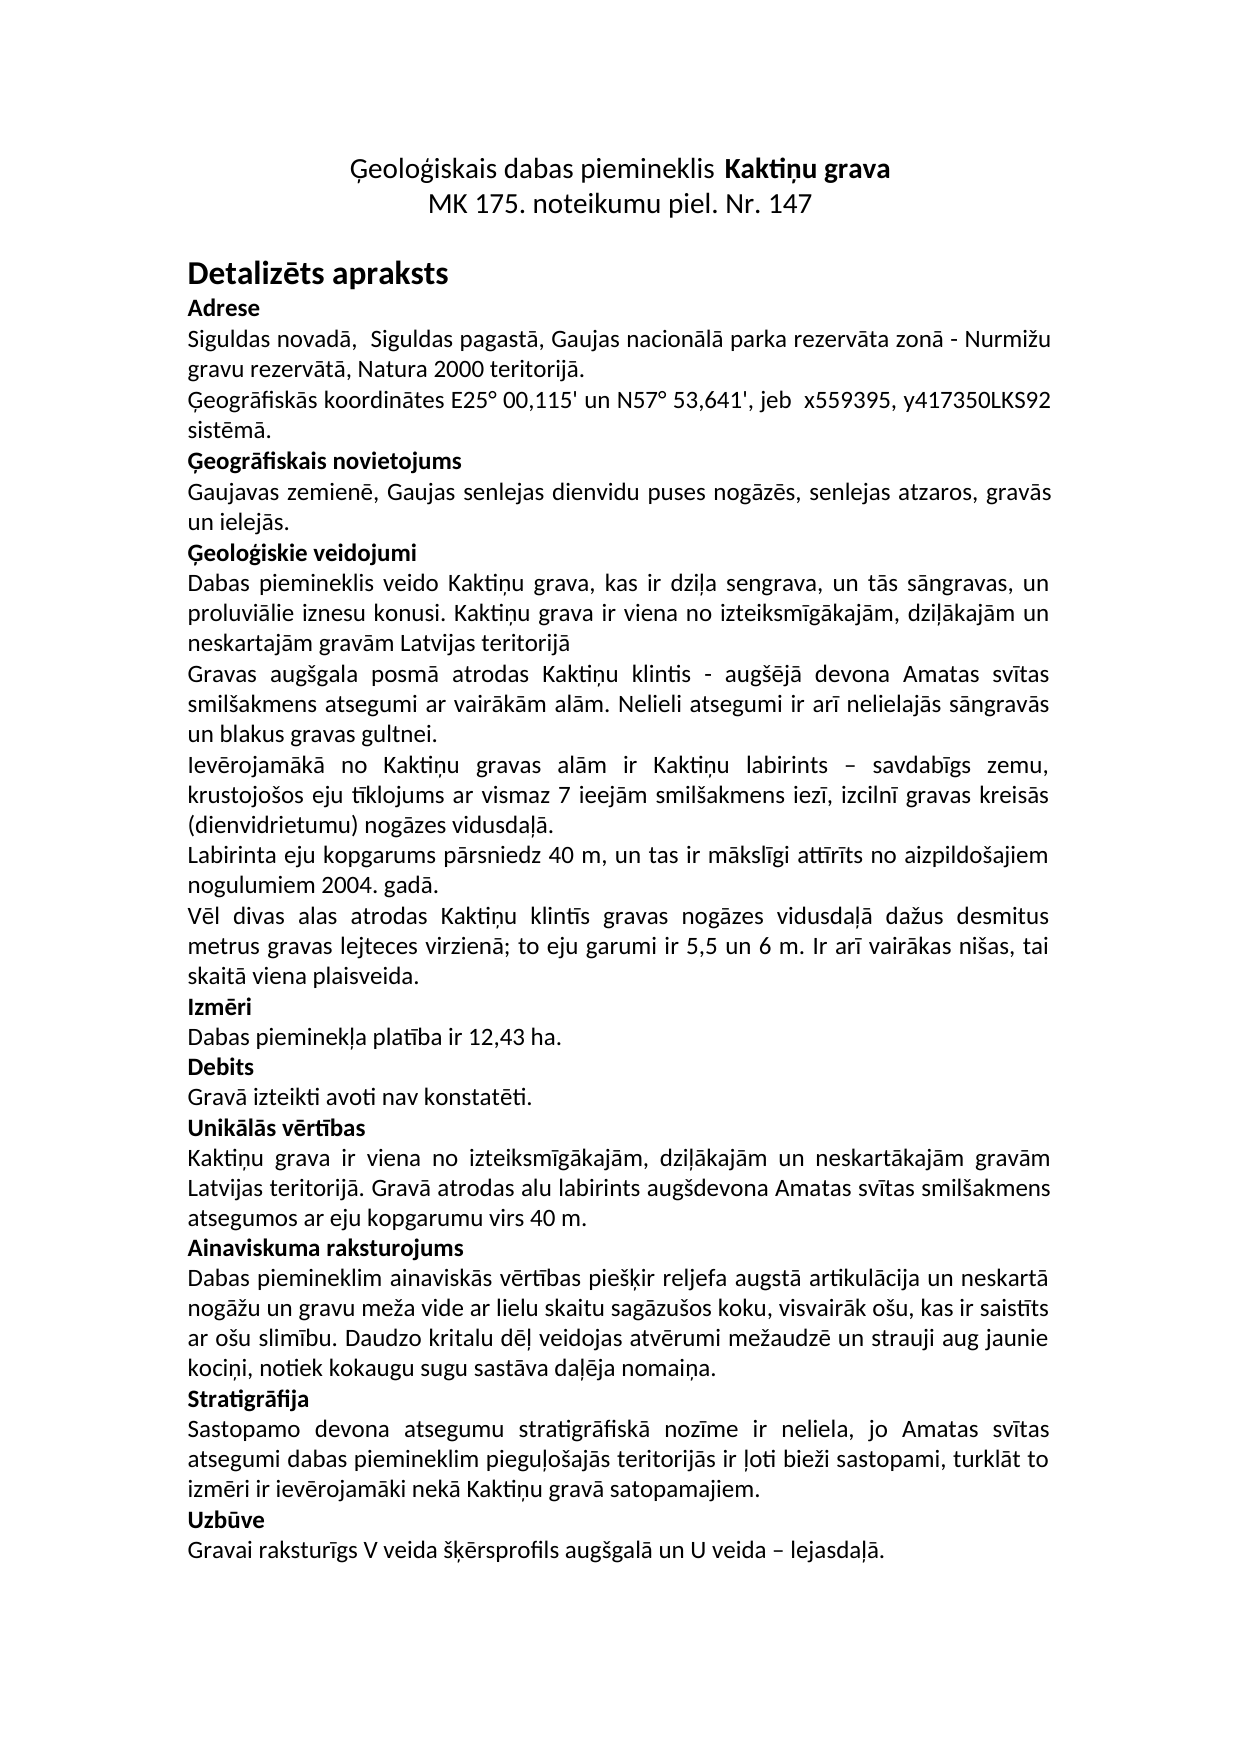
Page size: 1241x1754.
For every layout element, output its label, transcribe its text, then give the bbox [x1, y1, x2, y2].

text Izmēri [187, 991, 1053, 1022]
text Unikālās vērtības [187, 1112, 1053, 1142]
text Ģeoloģiskie veidojumi [187, 537, 1053, 567]
text MK 175. noteikumu piel. Nr. 147 [187, 186, 1053, 221]
text Ģeogrāfiskais novietojums [187, 445, 1053, 476]
text Uzbūve [187, 1504, 1053, 1534]
text Stratigrāfija [187, 1383, 1053, 1413]
text Gaujavas zemienē, Gaujas senlejas dienvidu puses nogāzēs, senlejas atzaros, gravās un ielejās. [187, 476, 1053, 537]
text Gravas augšgala posmā atrodas Kaktiņu klintis - augšējā devona Amatas svītas smilšakmens atsegumi ar vairākām alām. Nelieli atsegumi ir arī nelielajās sāngravās un blakus gravas gultnei. [187, 658, 1051, 749]
text Dabas pieminekļa platība ir 12,43 ha. [187, 1022, 1051, 1051]
text Ievērojamākā no Kaktiņu gravas alām ir Kaktiņu labirints – savdabīgs zemu, krustojošos eju tīklojums ar vismaz 7 ieejām smilšakmens iezī, izcilnī gravas kreisās (dienvidrietumu) nogāzes vidusdaļā. [187, 749, 1051, 840]
text Sastopamo devona atsegumu stratigrāfiskā nozīme ir neliela, jo Amatas svītas atsegumi dabas piemineklim pieguļošajās teritorijās ir ļoti bieži sastopami, turklāt to izmēri ir ievērojamāki nekā Kaktiņu gravā satopamajiem. [187, 1413, 1051, 1504]
text Labirinta eju kopgarums pārsniedz 40 m, un tas ir mākslīgi attīrīts no aizpildošajiem nogulumiem 2004. gadā. [187, 840, 1051, 900]
text Vēl divas alas atrodas Kaktiņu klintīs gravas nogāzes vidusdaļā dažus desmitus metrus gravas lejteces virzienā; to eju garumi ir 5,5 un 6 m. Ir arī vairākas nišas, tai skaitā viena plaisveida. [187, 900, 1051, 991]
text Adrese [187, 292, 1053, 323]
text Ģeoloģiskais dabas piemineklis Kaktiņu grava [187, 150, 1053, 186]
text Dabas piemineklis veido Kaktiņu grava, kas ir dziļa sengrava, un tās sāngravas, un proluviālie iznesu konusi. Kaktiņu grava ir viena no izteiksmīgākajām, dziļākajām un neskartajām gravām Latvijas teritorijā [187, 567, 1051, 658]
text Siguldas novadā, Siguldas pagastā, Gaujas nacionālā parka rezervāta zonā - Nurmižu gravu rezervātā, Natura 2000 teritorijā. [187, 323, 1053, 384]
text Debits [187, 1051, 1053, 1082]
text Ģeogrāfiskās koordinātes E25° 00,115' un N57° 53,641', jeb x559395, y417350LKS92 sistēmā. [187, 384, 1053, 445]
text Dabas piemineklim ainaviskās vērtības piešķir reljefa augstā artikulācija un neskartā nogāžu un gravu meža vide ar lielu skaitu sagāzušos koku, visvairāk ošu, kas ir saistīts ar ošu slimību. Daudzo kritalu dēļ veidojas atvērumi mežaudzē un strauji aug jaunie kociņi, notiek kokaugu sugu sastāva daļēja nomaiņa. [187, 1263, 1051, 1383]
text Ainaviskuma raksturojums [187, 1232, 1053, 1263]
text Kaktiņu grava ir viena no izteiksmīgākajām, dziļākajām un neskartākajām gravām Latvijas teritorijā. Gravā atrodas alu labirints augšdevona Amatas svītas smilšakmens atsegumos ar eju kopgarumu virs 40 m. [187, 1142, 1053, 1232]
text Gravā izteikti avoti nav konstatēti. [187, 1082, 1053, 1112]
text Detalizēts apraksts [187, 252, 1053, 292]
text Gravai raksturīgs V veida šķērsprofils augšgalā un U veida – lejasdaļā. [187, 1534, 1053, 1564]
